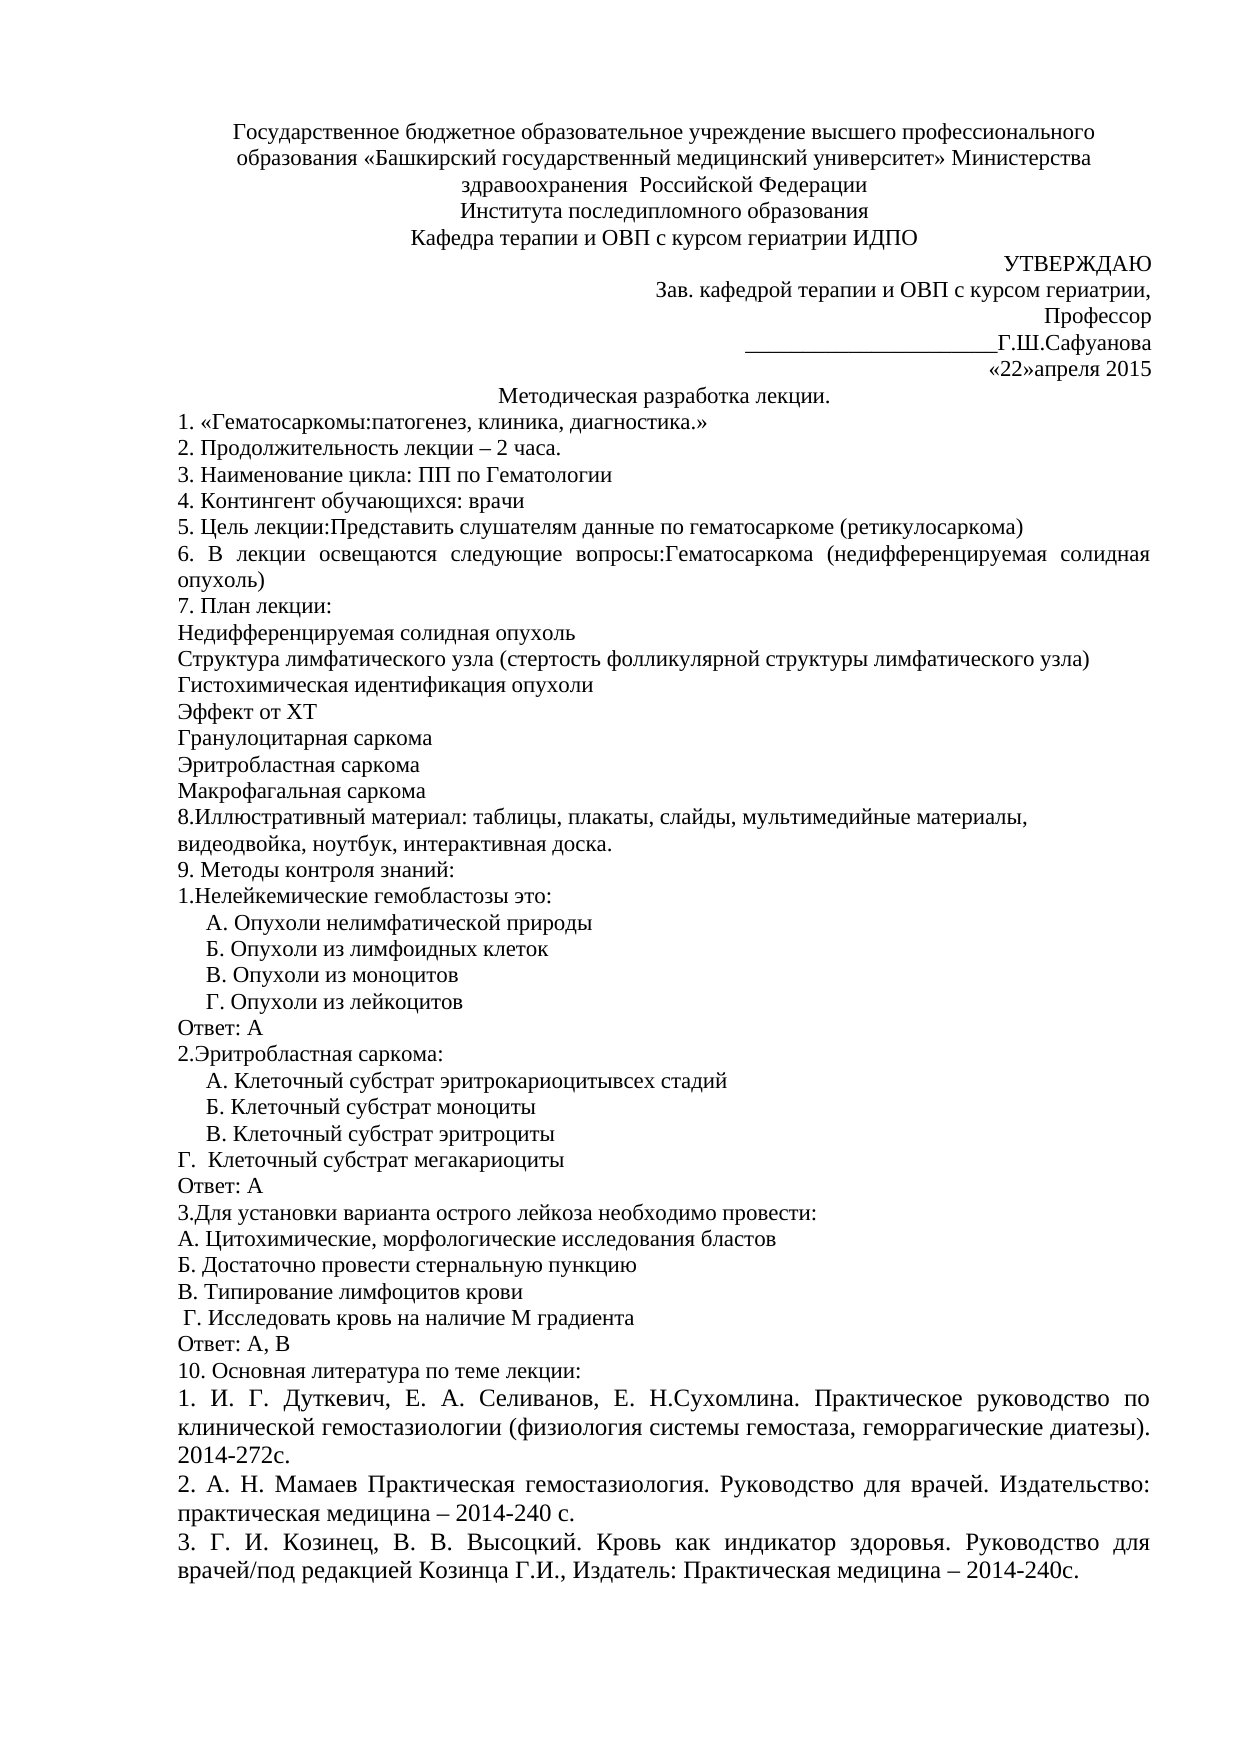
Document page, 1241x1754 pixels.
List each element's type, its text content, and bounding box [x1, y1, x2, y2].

text В. Клеточный субстрат эритроциты [177, 1119, 1152, 1146]
text Г. Опухоли из лейкоцитов [177, 988, 1152, 1014]
text 1.Нелейкемические гемобластозы это: [177, 882, 1152, 909]
text В. Опухоли из моноцитов [177, 961, 1152, 988]
text 7. План лекции: [177, 592, 1152, 619]
text А. Цитохимические, морфологические исследования бластов [177, 1225, 1152, 1251]
text «22»апреля 2015 [177, 355, 1152, 382]
text А. Опухоли нелимфатической природы [177, 909, 1152, 935]
text Г. Исследовать кровь на наличие М градиента [177, 1304, 1152, 1330]
text Института последипломного образования [177, 197, 1152, 223]
text Недифференцируемая солидная опухоль [177, 619, 1152, 645]
text 10. Основная литература по теме лекции: [177, 1357, 1152, 1383]
text Методическая разработка лекции. [177, 382, 1152, 408]
text Государственное бюджетное образовательное учреждение высшего профессионального образования «Башкирский государственный медицинский университет» Министерства здравоохранения Российской Федерации [177, 118, 1152, 197]
text А. Клеточный субстрат эритрокариоцитывсех стадий [177, 1067, 1152, 1093]
text В. Типирование лимфоцитов крови [177, 1278, 1152, 1304]
text ______________________Г.Ш.Сафуанова [177, 329, 1152, 355]
text 2.Эритробластная саркома: [177, 1041, 1152, 1067]
text Макрофагальная саркома [177, 777, 1152, 803]
text 4. Контингент обучающихся: врачи [177, 487, 1152, 513]
text Эффект от ХТ [177, 698, 1152, 724]
text 8.Иллюстративный материал: таблицы, плакаты, слайды, мультимедийные материалы, видеодвойка, ноутбук, интерактивная доска. [177, 803, 1152, 856]
text Гистохимическая идентификация опухоли [177, 672, 1152, 698]
text Зав. кафедрой терапии и ОВП с курсом гериатрии, [177, 276, 1152, 303]
text Ответ: А [177, 1172, 1152, 1199]
text Ответ: А [177, 1014, 1152, 1041]
text 9. Методы контроля знаний: [177, 856, 1152, 882]
text 6. В лекции освещаются следующие вопросы:Гематосаркома (недифференцируемая солидная опухоль) [177, 540, 1152, 592]
text УТВЕРЖДАЮ [177, 250, 1152, 276]
text Профессор [177, 303, 1152, 329]
text Ответ: А, В [177, 1330, 1152, 1357]
text Б. Опухоли из лимфоидных клеток [177, 935, 1152, 961]
text Б. Клеточный субстрат моноциты [177, 1093, 1152, 1119]
text 1. И. Г. Дуткевич, Е. А. Селиванов, Е. Н.Сухомлина. Практическое руководство по клинической гемостазиологии (физиология системы гемостаза, геморрагические диатезы). 2014-272с. [177, 1383, 1152, 1469]
text 2. А. Н. Мамаев Практическая гемостазиология. Руководство для врачей. Издательство: практическая медицина – 2014-240 с. [177, 1469, 1152, 1527]
text 3. Наименование цикла: ПП по Гематологии [177, 461, 1152, 487]
text 3.Для установки варианта острого лейкоза необходимо провести: [177, 1199, 1152, 1225]
text Г. Клеточный субстрат мегакариоциты [177, 1146, 1152, 1172]
text Б. Достаточно провести стернальную пункцию [177, 1251, 1152, 1278]
text 5. Цель лекции:Представить слушателям данные по гематосаркоме (ретикулосаркома) [177, 513, 1152, 540]
text 3. Г. И. Козинец, В. В. Высоцкий. Кровь как индикатор здоровья. Руководство для врачей/под редакцией Козинца Г.И., Издатель: Практическая медицина – 2014-240с. [177, 1527, 1152, 1584]
text 2. Продолжительность лекции – 2 часа. [177, 434, 1152, 461]
text Структура лимфатического узла (стертость фолликулярной структуры лимфатического узла) [177, 645, 1152, 672]
text Эритробластная саркома [177, 751, 1152, 777]
text Гранулоцитарная саркома [177, 724, 1152, 751]
text 1. «Гематосаркомы:патогенез, клиника, диагностика.» [177, 408, 1152, 434]
text Кафедра терапии и ОВП с курсом гериатрии ИДПО [177, 223, 1152, 250]
